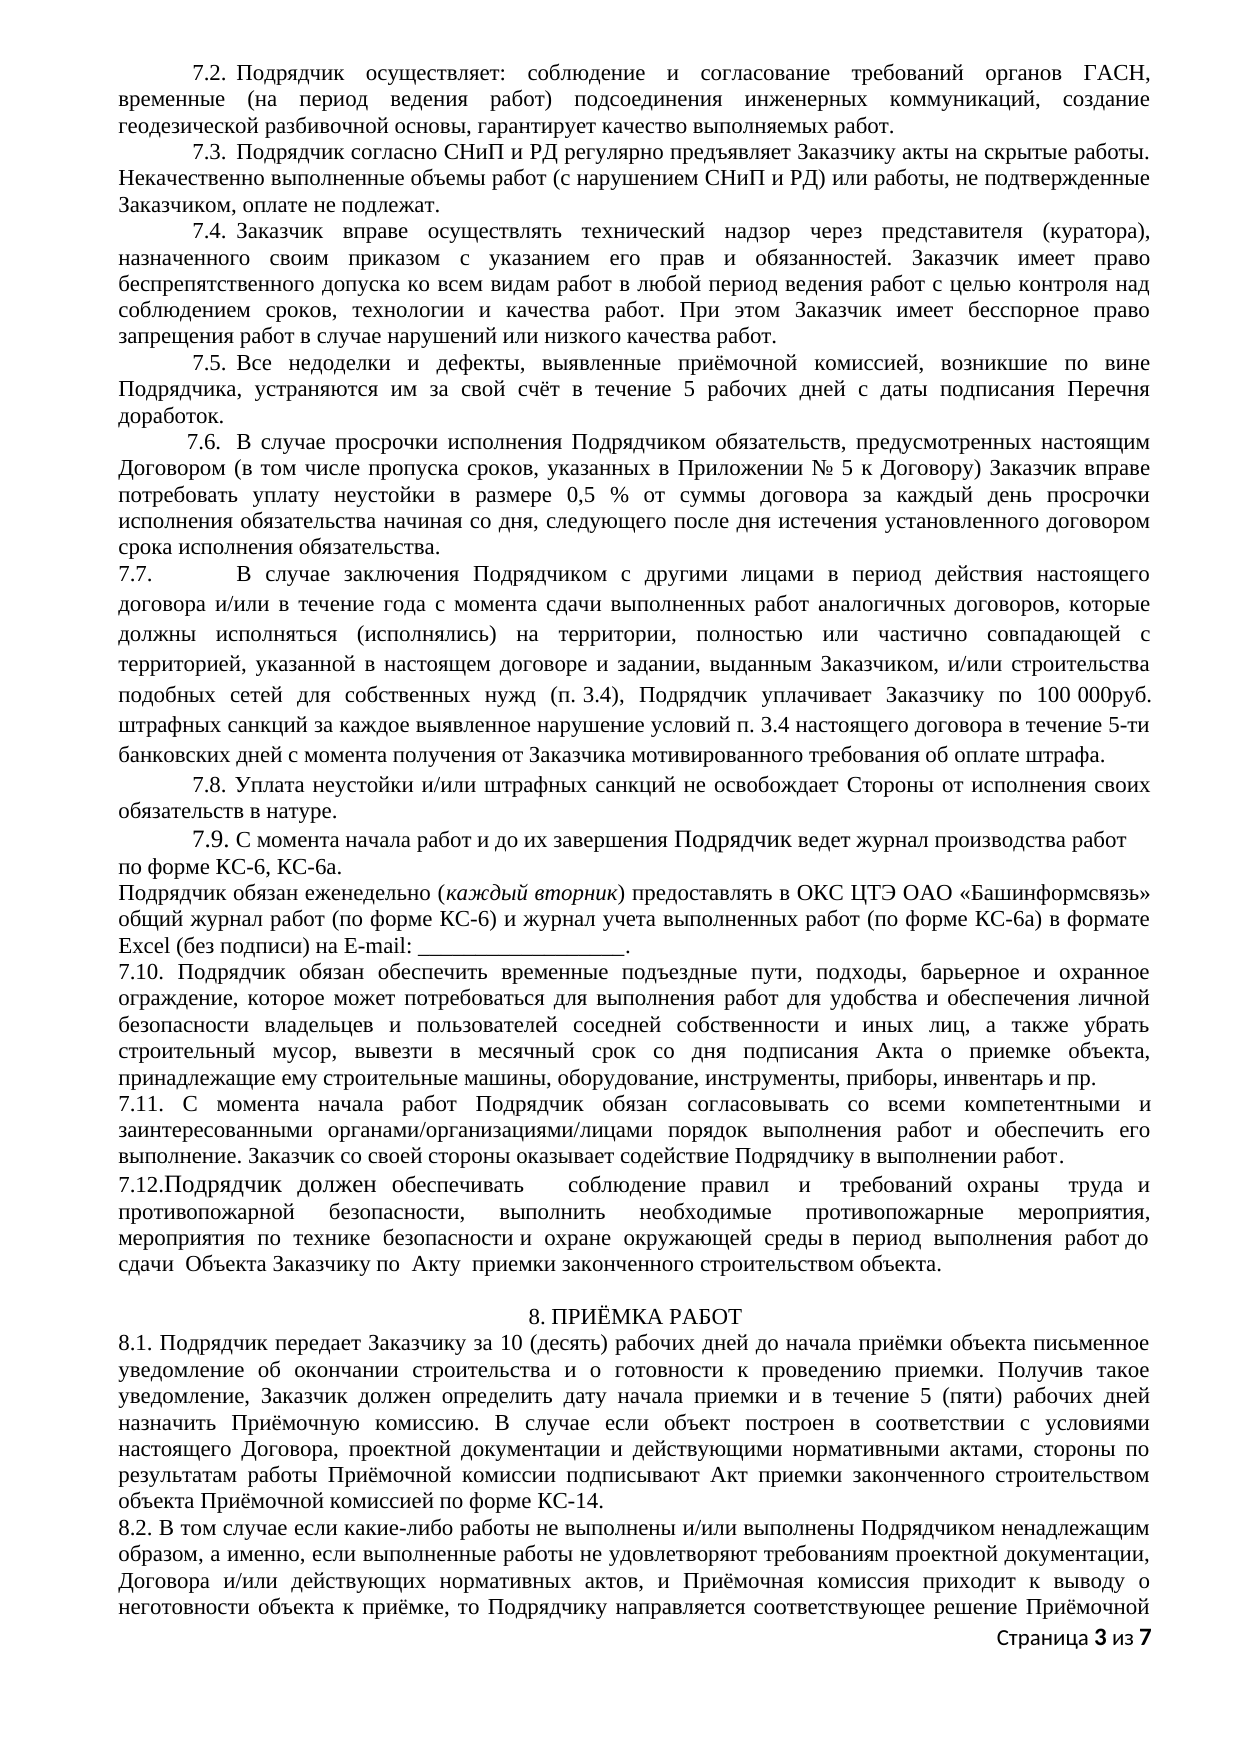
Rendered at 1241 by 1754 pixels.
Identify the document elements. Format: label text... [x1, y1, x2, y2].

text 7.11. С момента начала работ Подрядчик обязан согласовывать со всеми компетентными и заинтересованными органами/организациями/лицами порядок выполнения работ и обеспечить его выполнение. Заказчик со своей стороны оказывает содействие Подрядчику в выполнении работ. [118, 1090, 1152, 1169]
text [118, 1514, 1152, 1619]
text 8.1. Подрядчик передает Заказчику за 10 (десять) рабочих дней до начала приёмки объекта письменное уведомление об окончании строительства и о готовности к проведению приемки. Получив такое уведомление, Заказчик должен определить дату начала приемки и в течение 5 (пяти) рабочих дней назначить Приёмочную комиссию. В случае если объект построен в соответствии с условиями настоящего Договора, проектной документации и действующими нормативными актами, стороны по результатам работы Приёмочной комиссии подписывают Акт приемки законченного строительством объекта Приёмочной комиссией по форме КС-14. [118, 1329, 1152, 1514]
text 7.9. С момента начала работ и до их завершения Подрядчик ведет журнал производства работ по форме КС-6, КС-6а. [118, 824, 1152, 879]
text 7.10. Подрядчик обязан обеспечить временные подъездные пути, подходы, барьерное и охранное ограждение, которое может потребоваться для выполнения работ для удобства и обеспечения личной безопасности владельцев и пользователей соседней собственности и иных лиц, а также убрать строительный мусор, вывезти в месячный срок со дня подписания Акта о приемке объекта, принадлежащие ему строительные машины, оборудование, инструменты, приборы, инвентарь и пр. [118, 958, 1152, 1090]
text 7.8. Уплата неустойки и/или штрафных санкций не освобождает Стороны от исполнения своих обязательств в натуре. [118, 771, 1152, 824]
text 7.4. Заказчик вправе осуществлять технический надзор через представителя (куратора), назначенного своим приказом с указанием его прав и обязанностей. Заказчик имеет право беспрепятственного допуска ко всем видам работ в любой период ведения работ с целью контроля над соблюдением сроков, технологии и качества работ. При этом Заказчик имеет бесспорное право запрещения работ в случае нарушений или низкого качества работ. [118, 217, 1152, 349]
text Подрядчик обязан еженедельно (каждый вторник) предоставлять в ОКС ЦТЭ ОАО «Башинформсвязь» общий журнал работ (по форме КС-6) и журнал учета выполненных работ (по форме КС-6а) в формате Excel (без подписи) на E-mail: __________________. [118, 879, 1152, 958]
text 7.2. Подрядчик осуществляет: соблюдение и согласование требований органов ГАСН, временные (на период ведения работ) подсоединения инженерных коммуникаций, создание геодезической разбивочной основы, гарантирует качество выполняемых работ. [118, 59, 1152, 138]
text 7.7. В случае заключения Подрядчиком с другими лицами в период действия настоящего договора и/или в течение года с момента сдачи выполненных работ аналогичных договоров, которые должны исполняться (исполнялись) на территории, полностью или частично совпадающей с территорией, указанной в настоящем договоре и задании, выданным Заказчиком, и/или строительства подобных сетей для собственных нужд (п. 3.4), Подрядчик уплачивает Заказчику по 100 000руб. штрафных санкций за каждое выявленное нарушение условий п. 3.4 настоящего договора в течение 5-ти банковских дней с момента получения от Заказчика мотивированного требования об оплате штрафа. [118, 560, 1152, 767]
text 7.12.Подрядчик должен обеспечивать соблюдение правил и требований охраны труда и противопожарной безопасности, выполнить необходимые противопожарные мероприятия, мероприятия по технике безопасности и охране окружающей среды в период выполнения работ до сдачи Объекта Заказчику по Акту приемки законченного строительством объекта. [118, 1169, 1152, 1277]
text 7.6. В случае просрочки исполнения Подрядчиком обязательств, предусмотренных настоящим Договором (в том числе пропуска сроков, указанных в Приложении № 5 к Договору) Заказчик вправе потребовать уплату неустойки в размере 0,5 % от суммы договора за каждый день просрочки исполнения обязательства начиная со дня, следующего после дня истечения установленного договором срока исполнения обязательства. [118, 428, 1152, 560]
text 7.5. Все недоделки и дефекты, выявленные приёмочной комиссией, возникшие по вине Подрядчика, устраняются им за свой счёт в течение 5 рабочих дней с даты подписания Перечня доработок. [118, 349, 1152, 428]
text 8. ПРИЁМКА РАБОТ [118, 1303, 1152, 1329]
text 7.3. Подрядчик согласно СНиП и РД регулярно предъявляет Заказчику акты на скрытые работы. Некачественно выполненные объемы работ (с нарушением СНиП и РД) или работы, не подтвержденные Заказчиком, оплате не подлежат. [118, 138, 1152, 217]
